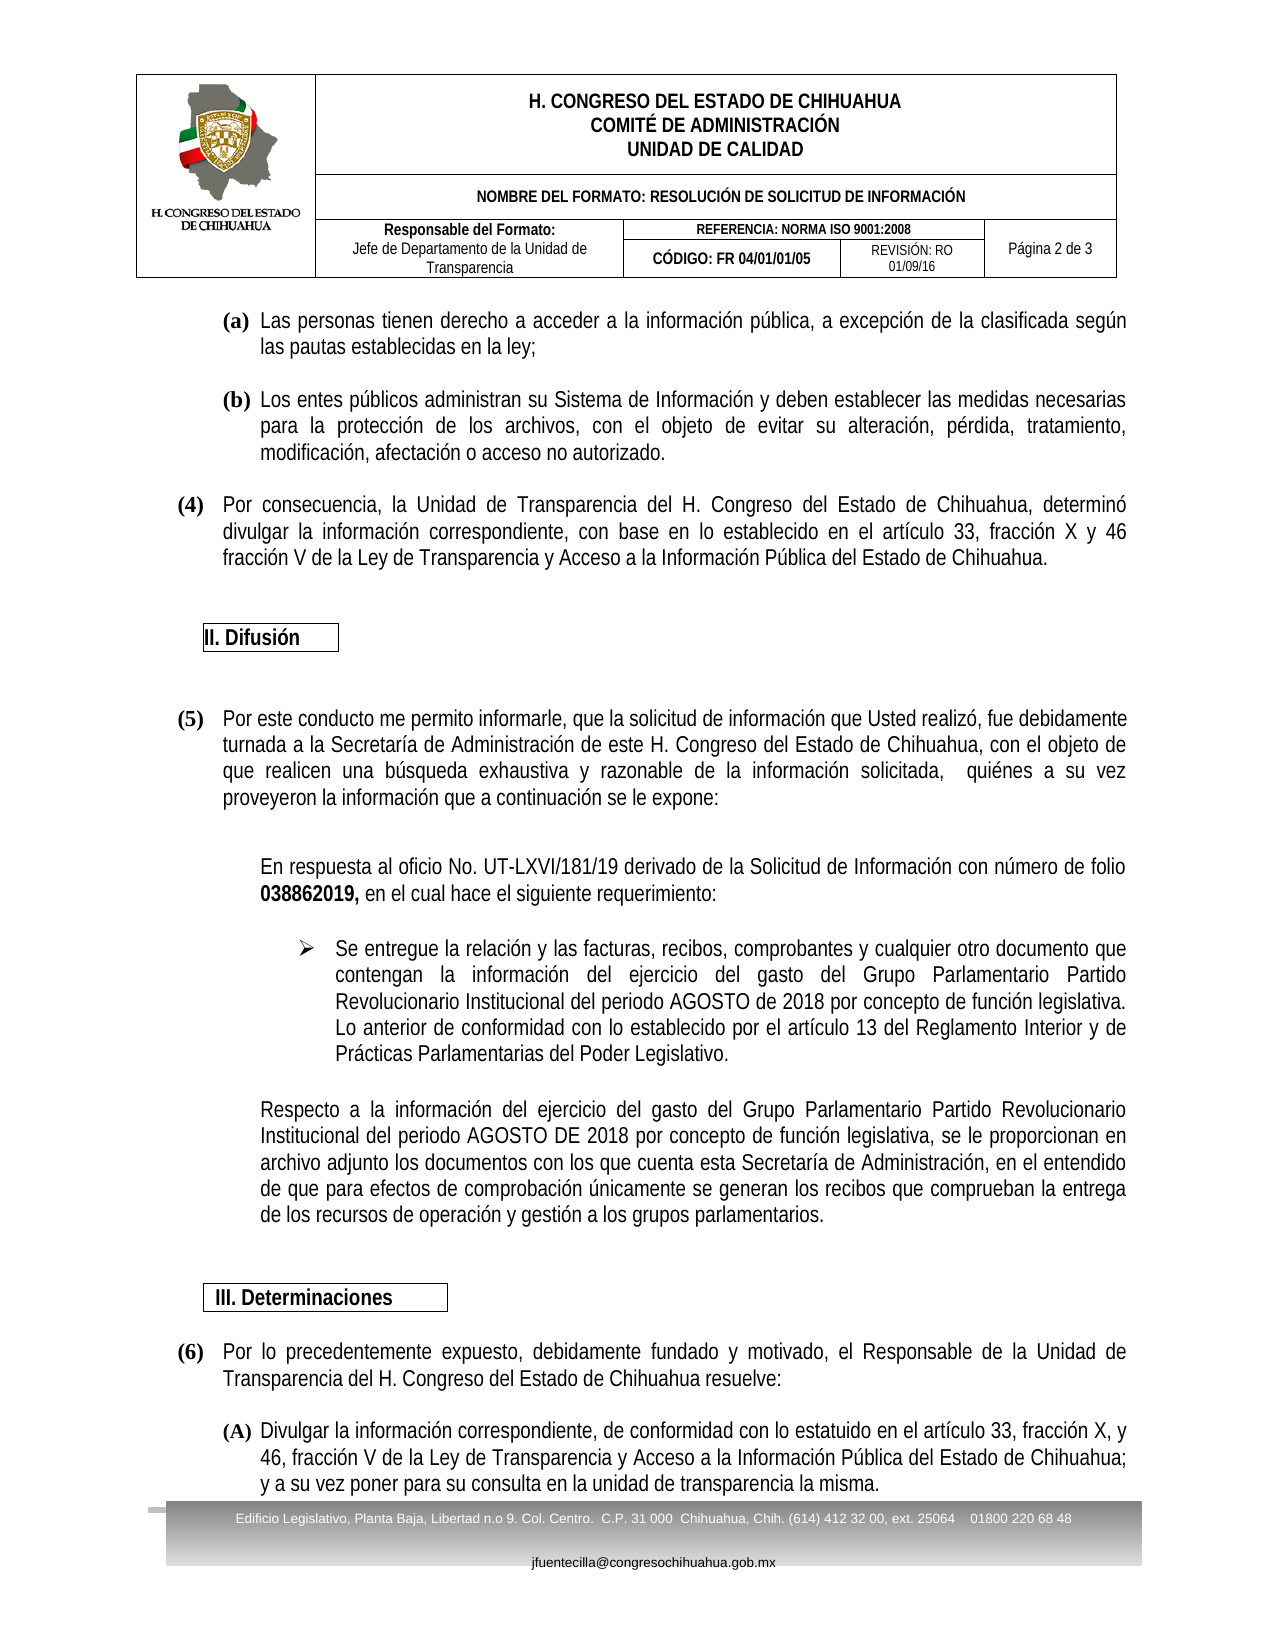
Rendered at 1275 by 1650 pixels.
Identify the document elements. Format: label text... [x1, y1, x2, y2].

table_header II. Difusión [204, 624, 338, 651]
list Los entes públicos administran su Sistema de Información y deben establecer las medidas necesarias para la protección de los archivos, con el objeto de evitar su alteración, pérdida, tratamiento, modificación, afectación o acceso no autorizado. [223, 386, 1127, 465]
list Por lo precedentemente expuesto, debidamente fundado y motivado, el Responsable de la Unidad de Transparencia del H. Congreso del Estado de Chihuahua resuelve: [204, 1338, 1127, 1391]
text Respecto a la información del ejercicio del gasto del Grupo Parlamentario Partido Revolucionario Institucional del periodo AGOSTO DE 2018 por concepto de función legislativa, se le proporcionan en archivo adjunto los documentos con los que cuenta esta Secretaría de Administración, en el entendido de que para efectos de comprobación únicamente se generan los recibos que comprueban la entrega de los recursos de operación y gestión a los grupos parlamentarios. [260, 1096, 1127, 1228]
list Por consecuencia, la Unidad de Transparencia del H. Congreso del Estado de Chihuahua, determinó divulgar la información correspondiente, con base en lo establecido en el artículo 33, fracción X y 46 fracción V de la Ley de Transparencia y Acceso a la Información Pública del Estado de Chihuahua. [204, 491, 1127, 571]
picture [142, 75, 310, 242]
text En respuesta al oficio No. UT-LXVI/181/19 derivado de la Solicitud de Información con número de folio 038862019, en el cual hace el siguiente requerimiento: [260, 853, 1127, 906]
list Las personas tienen derecho a acceder a la información pública, a excepción de la clasificada según las pautas establecidas en la ley; [223, 307, 1127, 359]
list Por este conducto me permito informarle, que la solicitud de información que Usted realizó, fue debidamente turnada a la Secretaría de Administración de este H. Congreso del Estado de Chihuahua, con el objeto de que realicen una búsqueda exhaustiva y razonable de la información solicitada, quiénes a su vez proveyeron la información que a continuación se le expone: [204, 704, 1127, 810]
list Se entregue la relación y las facturas, recibos, comprobantes y cualquier otro documento que contengan la información del ejercicio del gasto del Grupo Parlamentario Partido Revolucionario Institucional del periodo AGOSTO de 2018 por concepto de función legislativa. Lo anterior de conformidad con lo establecido por el artículo 13 del Reglamento Interior y de Prácticas Parlamentarias del Poder Legislativo. [298, 935, 1127, 1067]
table_header III. Determinaciones [204, 1284, 447, 1311]
list Divulgar la información correspondiente, de conformidad con lo estatuido en el artículo 33, fracción X, y 46, fracción V de la Ley de Transparencia y Acceso a la Información Pública del Estado de Chihuahua; y a su vez poner para su consulta en la unidad de transparencia la misma. [223, 1417, 1127, 1496]
